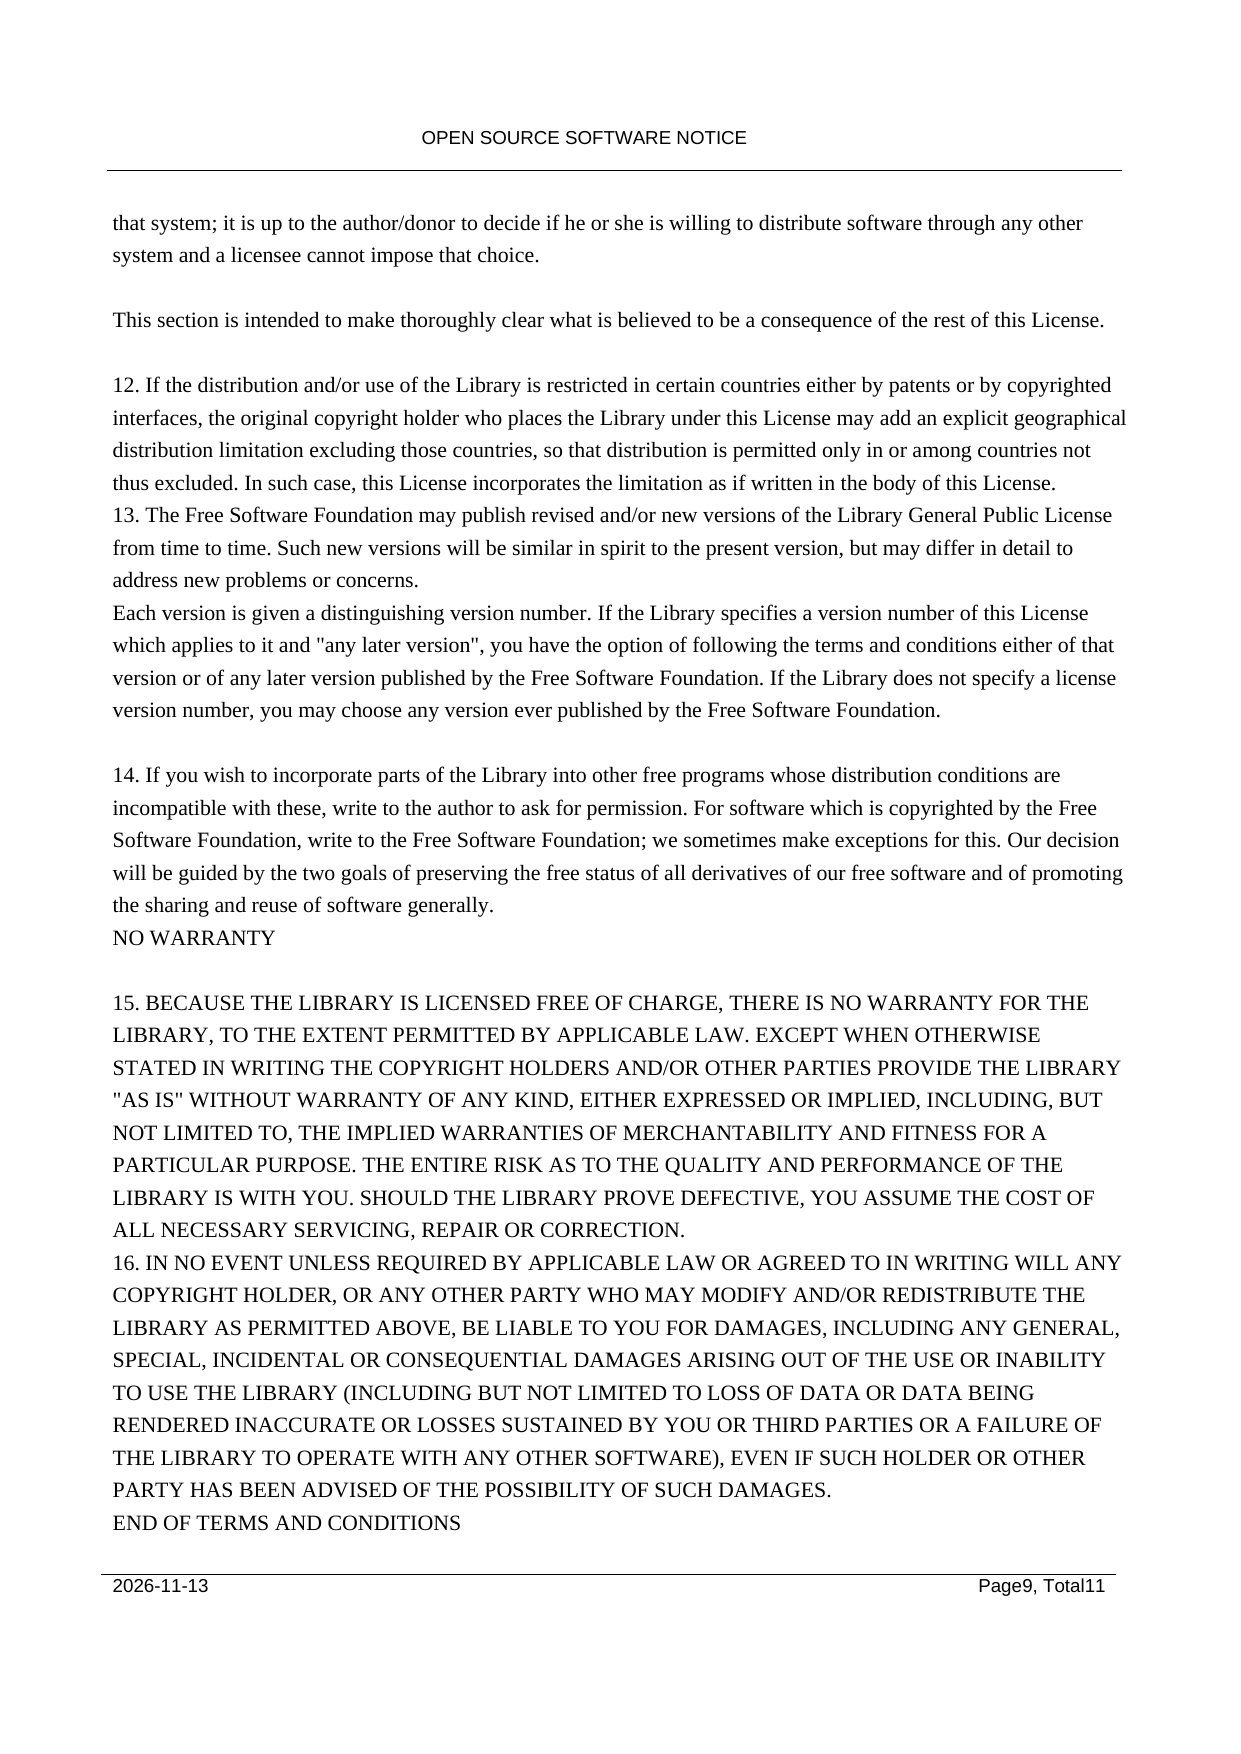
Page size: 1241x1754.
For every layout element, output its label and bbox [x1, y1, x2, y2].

text [112, 206, 1128, 1539]
